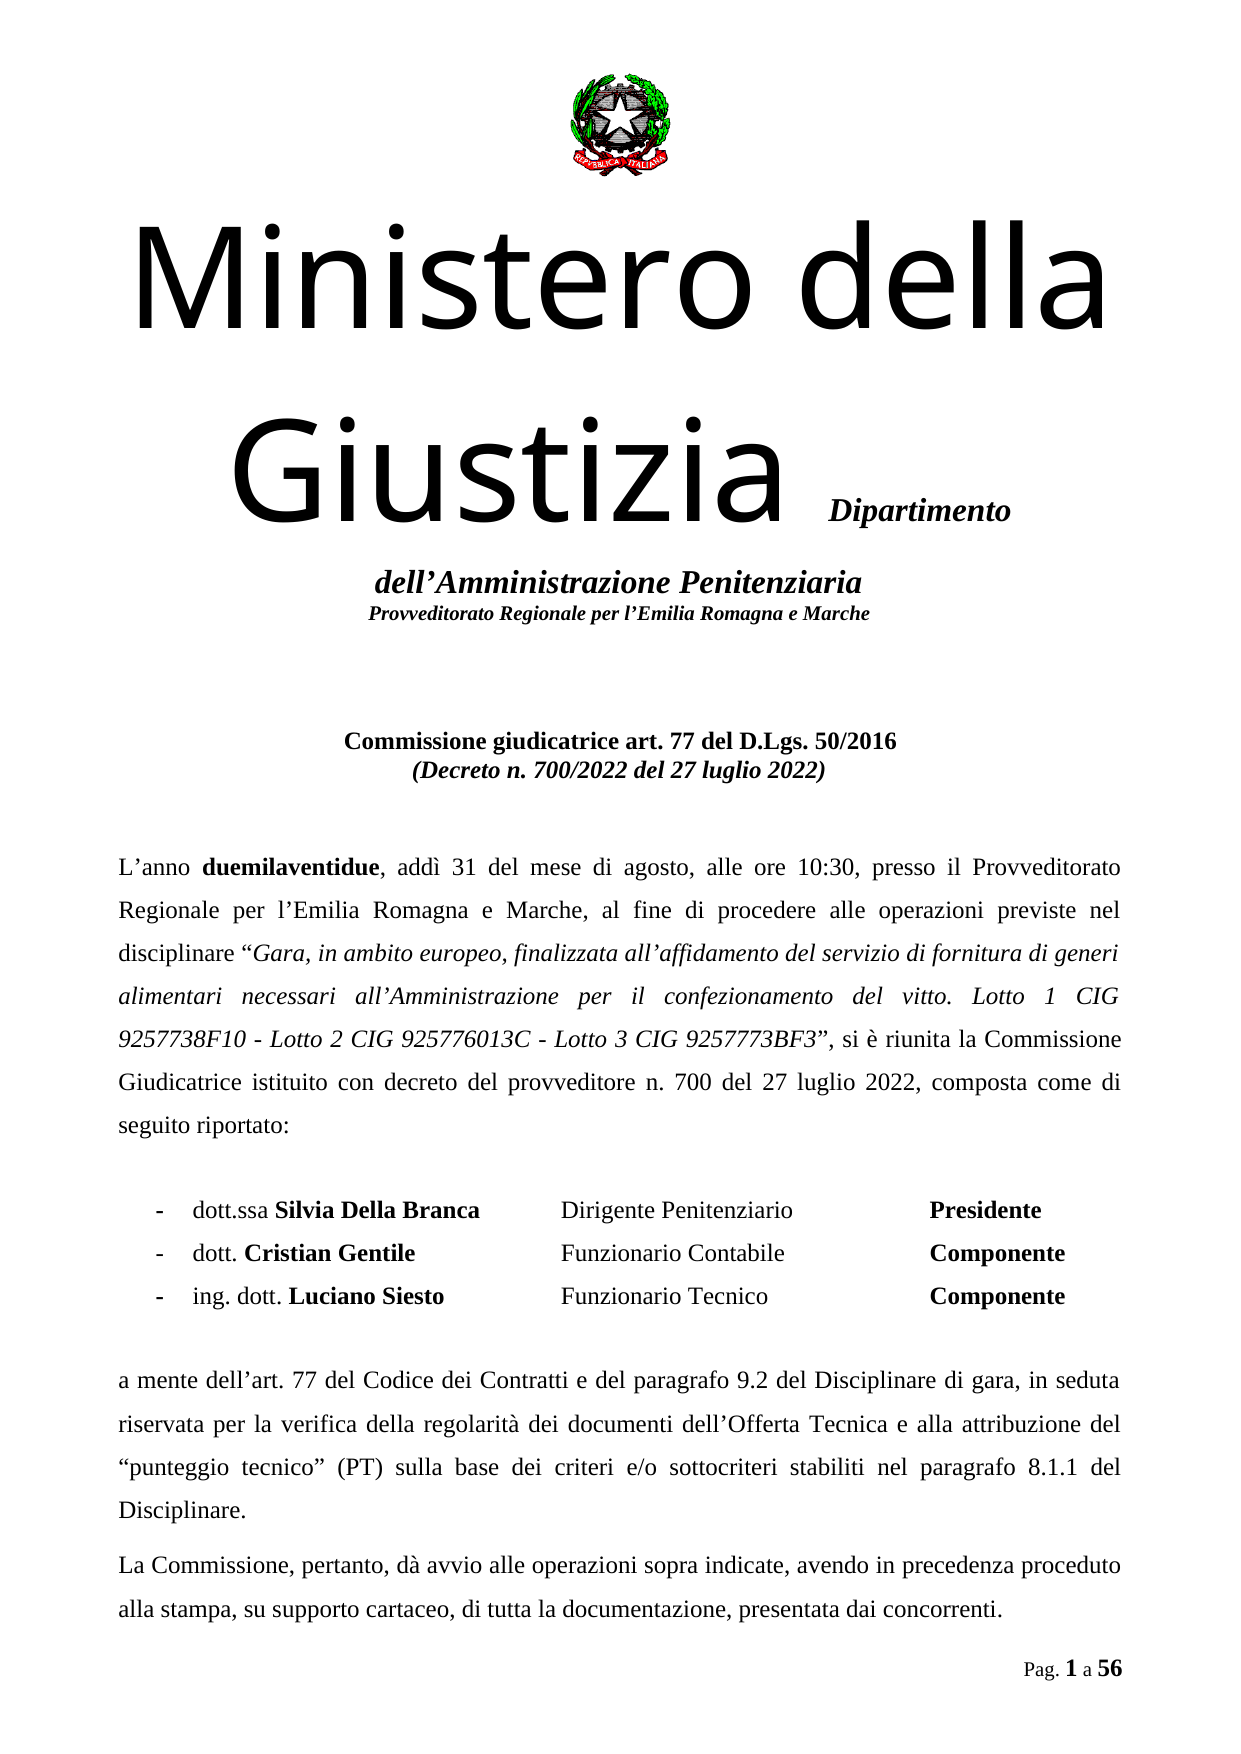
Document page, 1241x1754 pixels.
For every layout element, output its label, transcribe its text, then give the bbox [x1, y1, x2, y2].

text L’anno duemilaventidue, addì 31 del mese di agosto, alle ore 10:30, presso il Provveditorato Regionale per l’Emilia Romagna e Marche, al fine di procedere alle operazioni previste nel disciplinare “Gara, in ambito europeo, finalizzata all’affidamento del servizio di fornitura di generi alimentari necessari all’Amministrazione per il confezionamento del vitto. Lotto 1 CIG 9257738F10 - Lotto 2 CIG 925776013C - Lotto 3 CIG 9257773BF3”, si è riunita la Commissione Giudicatrice istituito con decreto del provveditore n. 700 del 27 luglio 2022, composta come di seguito riportato: [118, 852, 1122, 1139]
list ing. dott. Luciano Siesto Funzionario Tecnico Componente [155, 1281, 1166, 1310]
text a mente dell’art. 77 del Codice dei Contratti e del paragrafo 9.2 del Disciplinare di gara, in seduta riservata per la verifica della regolarità dei documenti dell’Offerta Tecnica e alla attribuzione del “punteggio tecnico” (PT) sulla base dei criteri e/o sottocriteri stabiliti nel paragrafo 8.1.1 del Disciplinare. [118, 1366, 1122, 1524]
list dott.ssa Silvia Della Branca Dirigente Penitenziario Presidente [155, 1195, 1166, 1224]
text La Commissione, pertanto, dà avvio alle operazioni sopra indicate, avendo in precedenza proceduto alla stampa, su supporto cartaceo, di tutta la documentazione, presentata dai concorrenti. [118, 1551, 1122, 1622]
picture [569, 73, 672, 177]
subtitle (Decreto n. 700/2022 del 27 luglio 2022) [118, 755, 1122, 784]
subtitle Commissione giudicatrice art. 77 del D.Lgs. 50/2016 [118, 697, 1122, 755]
list dott. Cristian Gentile Funzionario Contabile Componente [155, 1238, 1166, 1267]
